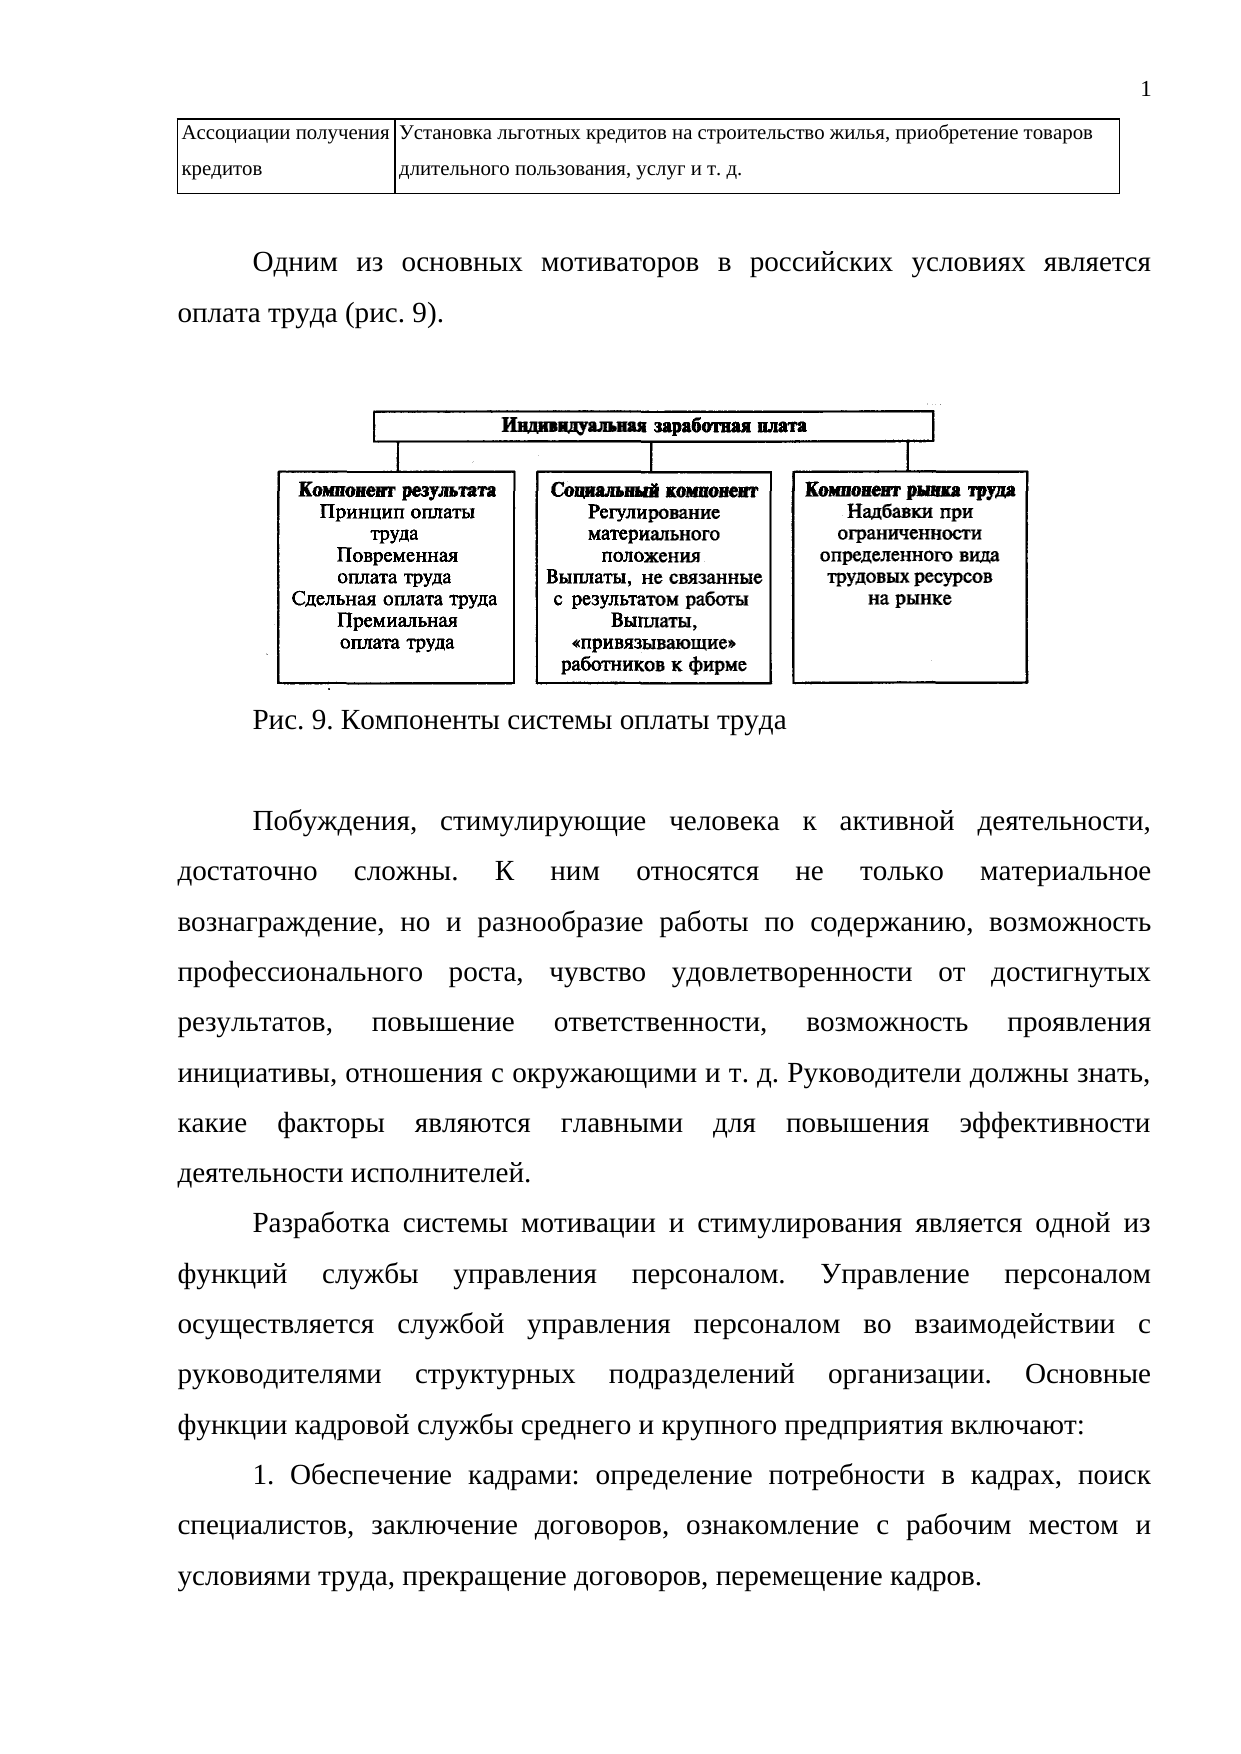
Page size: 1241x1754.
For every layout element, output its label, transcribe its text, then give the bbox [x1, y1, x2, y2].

table_cell Установка льготных кредитов на строительство жилья, приобретение товаров длительного пользования, услуг и т. д. [396, 120, 1119, 193]
text Разработка системы мотивации и стимулирования является одной из функций службы управления персоналом. Управление персоналом осуществляется службой управления персоналом во взаимодействии с руководителями структурных подразделений организации. Основные функции кадровой службы среднего и крупного предприятия включают: [177, 1206, 1152, 1440]
table_cell Ассоциации получения кредитов [178, 120, 394, 193]
text Побуждения, стимулирующие человека к активной деятельности, достаточно сложны. К ним относятся не только материальное вознаграждение, но и разнообразие работы по содержанию, возможность профессионального роста, чувство удовлетворенности от достигнутых результатов, повышение ответственности, возможность проявления инициативы, отношения с окружающими и т. д. Руководители должны знать, какие факторы являются главными для повышения эффективности деятельности исполнителей. [177, 803, 1152, 1189]
picture [252, 395, 1042, 690]
text Одним из основных мотиваторов в российских условиях является оплата труда (рис. 9). [177, 244, 1152, 328]
text 1. Обеспечение кадрами: определение потребности в кадрах, поиск специалистов, заключение договоров, ознакомление с рабочим местом и условиями труда, прекращение договоров, перемещение кадров. [177, 1457, 1152, 1591]
text Рис. 9. Компоненты системы оплаты труда [177, 702, 1152, 736]
